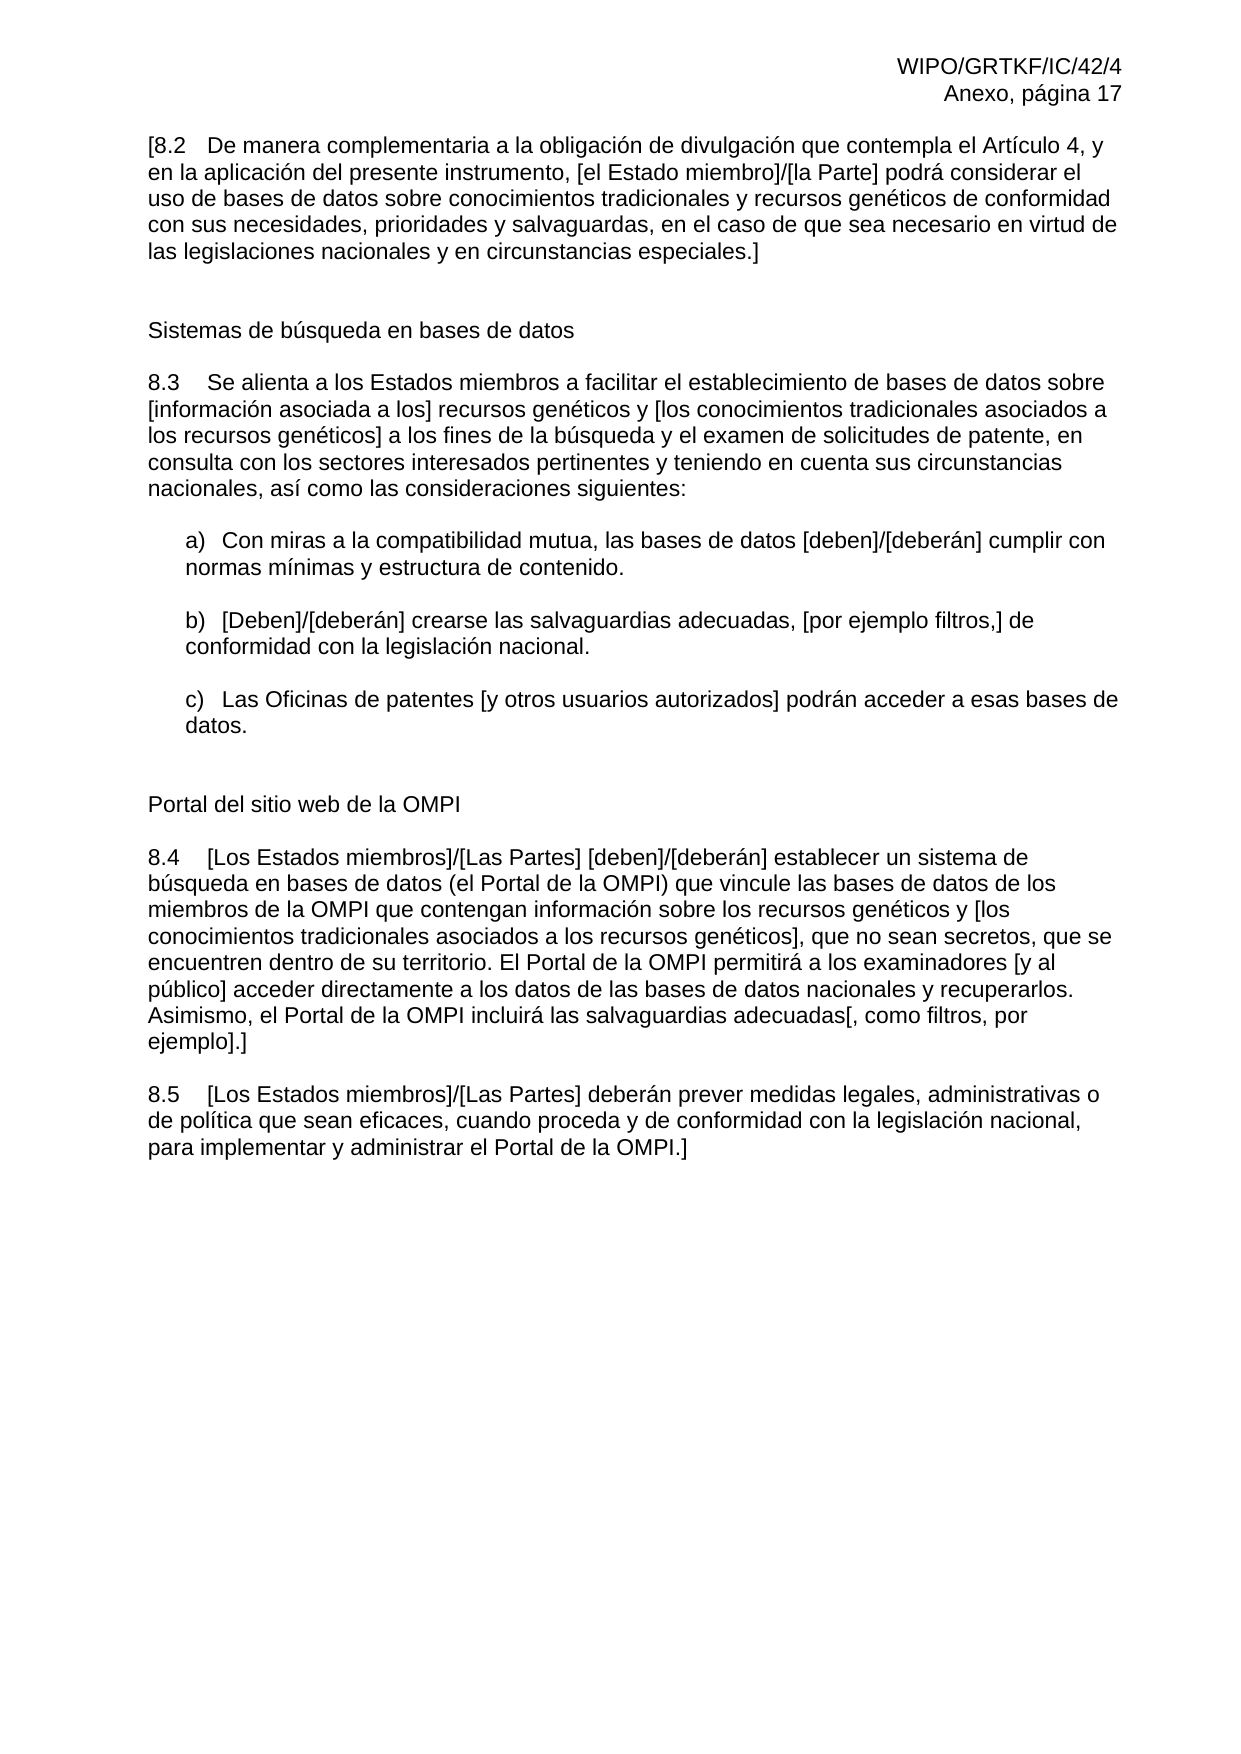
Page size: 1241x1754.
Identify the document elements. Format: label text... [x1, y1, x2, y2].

text 8.5 [Los Estados miembros]/[Las Partes] deberán prever medidas legales, administrativas o de política que sean eficaces, cuando proceda y de conformidad con la legislación nacional, para implementar y administrar el Portal de la OMPI.] [148, 1081, 1122, 1160]
text c) Las Oficinas de patentes [y otros usuarios autorizados] podrán acceder a esas bases de datos. [185, 686, 1122, 738]
text [8.2 De manera complementaria a la obligación de divulgación que contempla el Artículo 4, y en la aplicación del presente instrumento, [el Estado miembro]/[la Parte] podrá considerar el uso de bases de datos sobre conocimientos tradicionales y recursos genéticos de conformidad con sus necesidades, prioridades y salvaguardas, en el caso de que sea necesario en virtud de las legislaciones nacionales y en circunstancias especiales.] [148, 132, 1122, 264]
text b) [Deben]/[deberán] crearse las salvaguardias adecuadas, [por ejemplo filtros,] de conformidad con la legislación nacional. [185, 607, 1122, 659]
text 8.4 [Los Estados miembros]/[Las Partes] [deben]/[deberán] establecer un sistema de búsqueda en bases de datos (el Portal de la OMPI) que vincule las bases de datos de los miembros de la OMPI que contengan información sobre los recursos genéticos y [los conocimientos tradicionales asociados a los recursos genéticos], que no sean secretos, que se encuentren dentro de su territorio. El Portal de la OMPI permitirá a los examinadores [y al público] acceder directamente a los datos de las bases de datos nacionales y recuperarlos. Asimismo, el Portal de la OMPI incluirá las salvaguardias adecuadas[, como filtros, por ejemplo].] [148, 844, 1122, 1054]
text Portal del sitio web de la OMPI [148, 791, 1122, 817]
text Sistemas de búsqueda en bases de datos [148, 317, 1122, 343]
text a) Con miras a la compatibilidad mutua, las bases de datos [deben]/[deberán] cumplir con normas mínimas y estructura de contenido. [185, 527, 1122, 580]
text 8.3 Se alienta a los Estados miembros a facilitar el establecimiento de bases de datos sobre [información asociada a los] recursos genéticos y [los conocimientos tradicionales asociados a los recursos genéticos] a los fines de la búsqueda y el examen de solicitudes de patente, en consulta con los sectores interesados pertinentes y teniendo en cuenta sus circunstancias nacionales, así como las consideraciones siguientes: [148, 369, 1122, 501]
